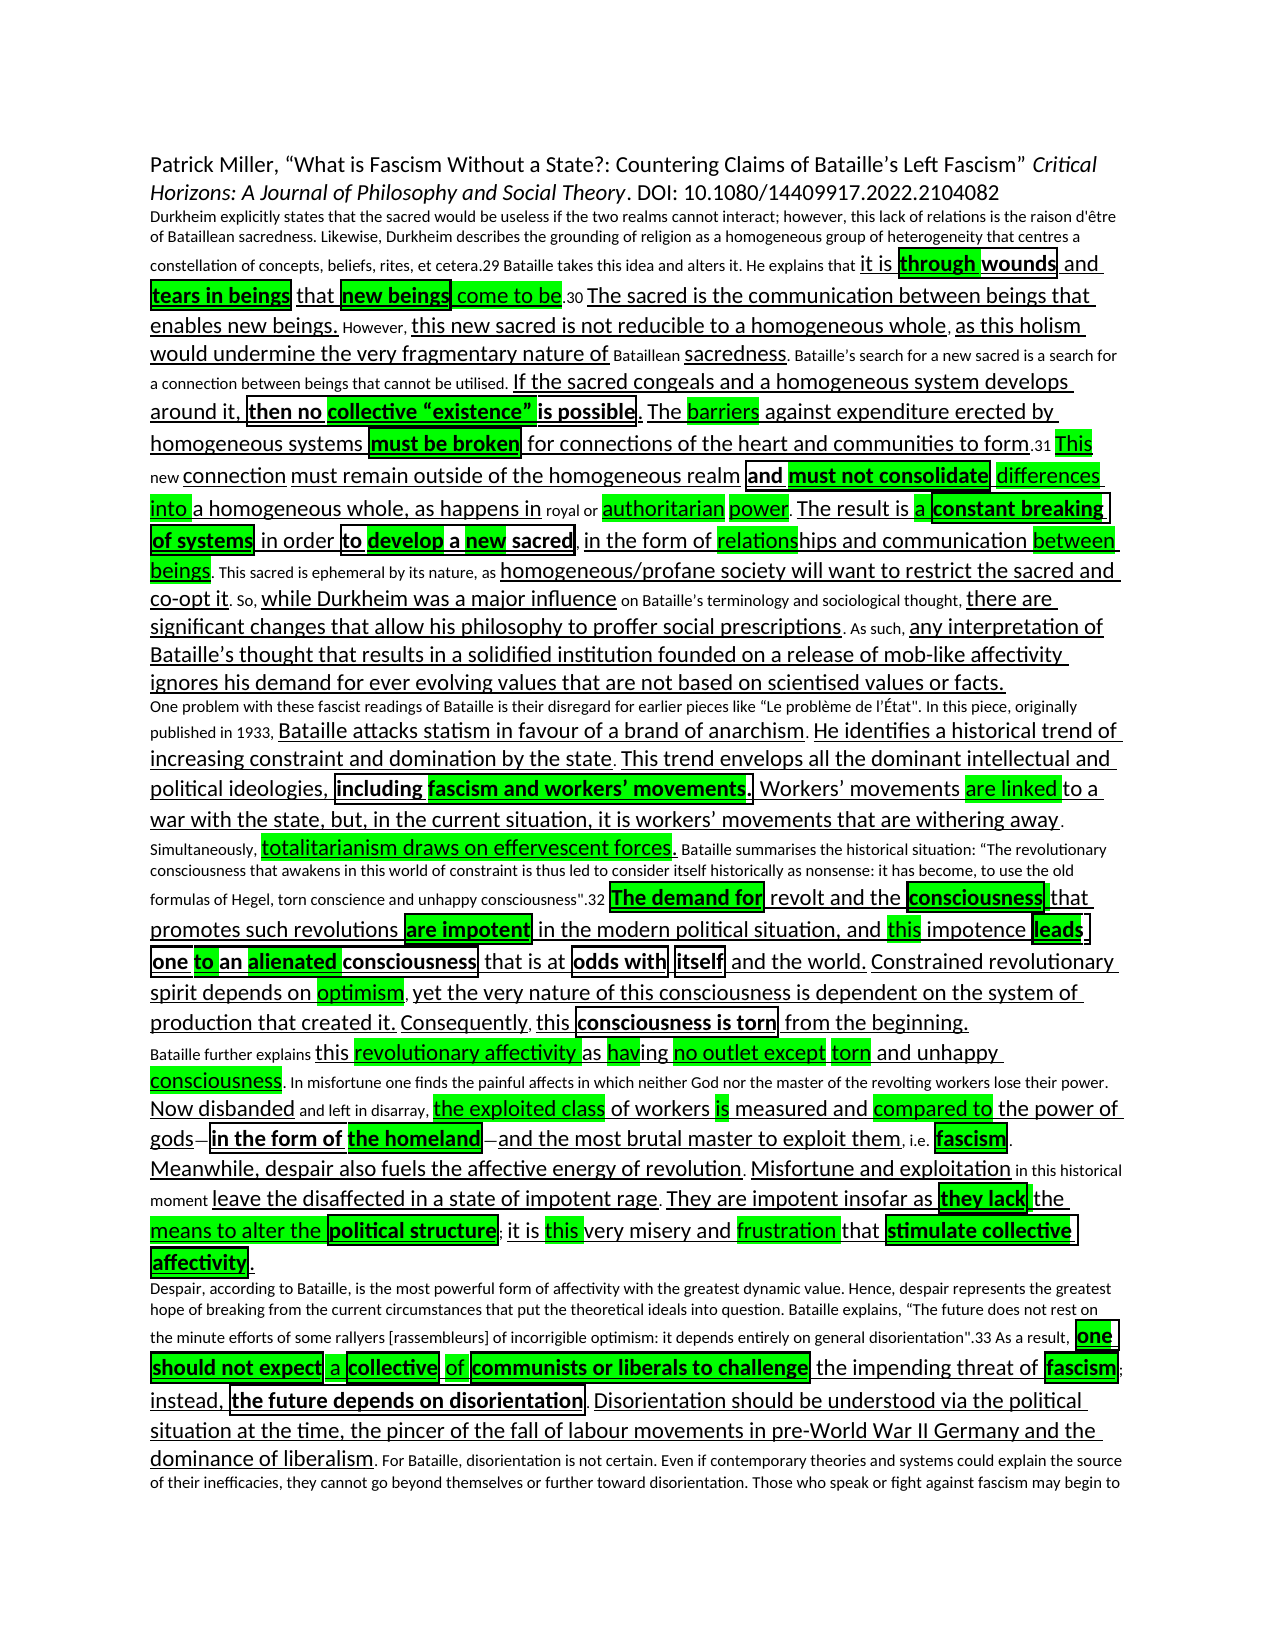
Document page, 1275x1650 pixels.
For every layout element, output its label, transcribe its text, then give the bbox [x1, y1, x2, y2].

text Bataille further explains this revolutionary affectivity as having no outlet except torn and unhappy consciousness. In misfortune one finds the painful affects in which neither God nor the master of the revolting workers lose their power. Now disbanded and left in disarray, the exploited class of workers is measured and compared to the power of gods—in the form of the homeland—and the most brutal master to exploit them, i.e. fascism. Meanwhile, despair also fuels the affective energy of revolution. Misfortune and exploitation in this historical moment leave the disaffected in a state of impotent rage. They are impotent insofar as they lack the means to alter the political structure; it is this very misery and frustration that stimulate collective affectivity. [150, 1038, 1125, 1279]
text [150, 1279, 1125, 1492]
text Patrick Miller, “What is Fascism Without a State?: Countering Claims of Bataille’s Left Fascism” Critical Horizons: A Journal of Philosophy and Social Theory. DOI: 10.1080/14409917.2022.2104082 [150, 150, 1125, 206]
text One problem with these fascist readings of Bataille is their disregard for earlier pieces like “Le problème de l’État". In this piece, originally published in 1933, Bataille attacks statism in favour of a brand of anarchism. He identifies a historical trend of increasing constraint and domination by the state. This trend envelops all the dominant intellectual and political ideologies, including fascism and workers’ movements. Workers’ movements are linked to a war with the state, but, in the current situation, it is workers’ movements that are withering away. Simultaneously, totalitarianism draws on effervescent forces. Bataille summarises the historical situation: “The revolutionary consciousness that awakens in this world of constraint is thus led to consider itself historically as nonsense: it has become, to use the old formulas of Hegel, torn conscience and unhappy consciousness".32 The demand for revolt and the consciousness that promotes such revolutions are impotent in the modern political situation, and this impotence leads one to an alienated consciousness that is at odds with itself and the world. Constrained revolutionary spirit depends on optimism, yet the very nature of this consciousness is dependent on the system of production that created it. Consequently, this consciousness is torn from the beginning. [150, 696, 1125, 1038]
text Durkheim explicitly states that the sacred would be useless if the two realms cannot interact; however, this lack of relations is the raison d'être of Bataillean sacredness. Likewise, Durkheim describes the grounding of religion as a homogeneous group of heterogeneity that centres a constellation of concepts, beliefs, rites, et cetera.29 Bataille takes this idea and alters it. He explains that it is through wounds and tears in beings that new beings come to be.30 The sacred is the communication between beings that enables new beings. However, this new sacred is not reducible to a homogeneous whole, as this holism would undermine the very fragmentary nature of Bataillean sacredness. Bataille’s search for a new sacred is a search for a connection between beings that cannot be utilised. If the sacred congeals and a homogeneous system develops around it, then no collective “existence” is possible. The barriers against expenditure erected by homogeneous systems must be broken for connections of the heart and communities to form.31 This new connection must remain outside of the homogeneous realm and must not consolidate differences into a homogeneous whole, as happens in royal or authoritarian power. The result is a constant breaking of systems in order to develop a new sacred, in the form of relationships and communication between beings. This sacred is ephemeral by its nature, as homogeneous/profane society will want to restrict the sacred and co-opt it. So, while Durkheim was a major influence on Bataille’s terminology and sociological thought, there are significant changes that allow his philosophy to proffer social prescriptions. As such, any interpretation of Bataille’s thought that results in a solidified institution founded on a release of mob-like affectivity ignores his demand for ever evolving values that are not based on scientised values or facts. [150, 206, 1125, 696]
